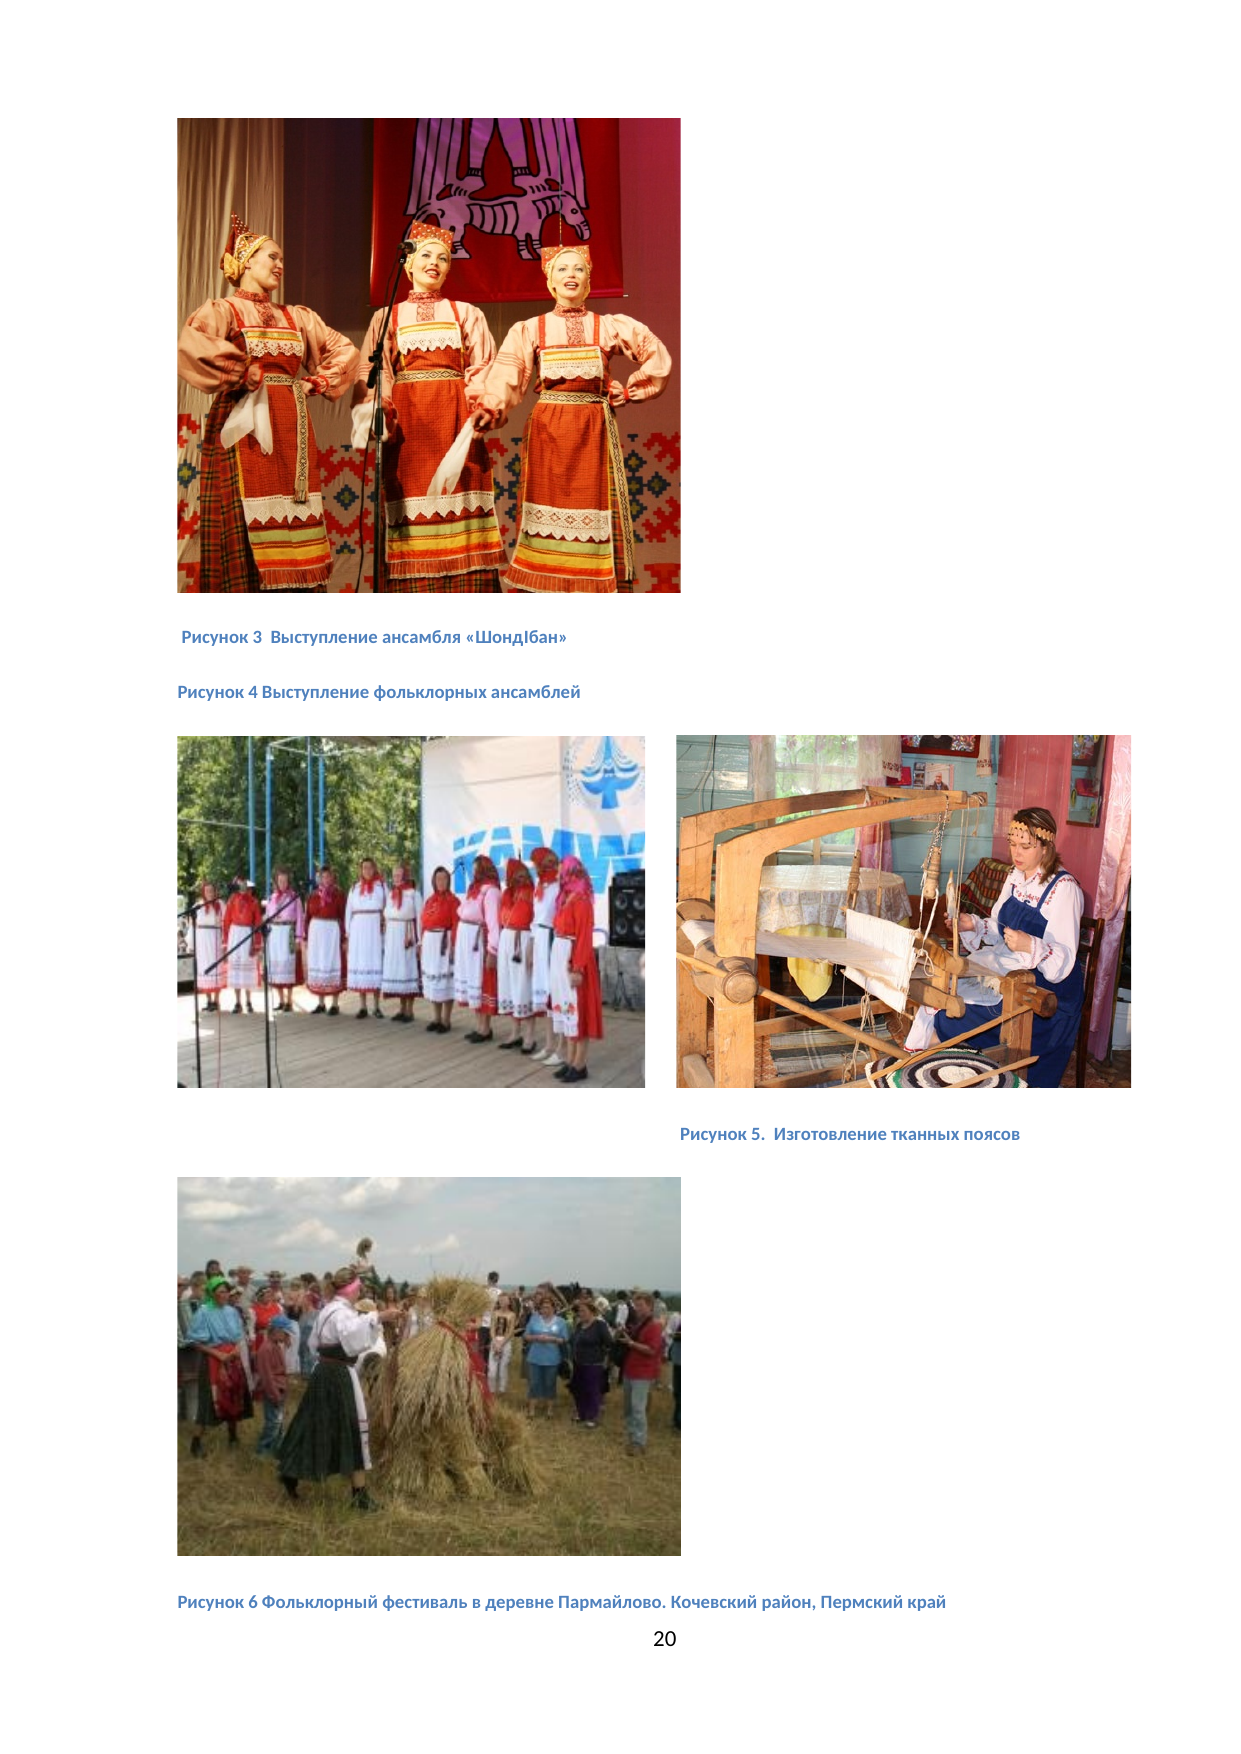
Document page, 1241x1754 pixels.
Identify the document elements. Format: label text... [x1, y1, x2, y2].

text Рисунок 5. Изготовление тканных поясов [177, 1122, 1152, 1145]
text Рисунок 4 Выступление фольклорных ансамблей [177, 680, 1152, 703]
text Рисунок 6 Фольклорный фестиваль в деревне Пармайлово. Кочевский район, Пермский край [177, 1590, 1152, 1613]
picture [177, 1177, 681, 1556]
text Рисунок 3 Выступление ансамбля «ШондIбан» [177, 625, 1152, 648]
picture [177, 736, 646, 1088]
picture [676, 735, 1132, 1088]
picture [177, 118, 681, 593]
